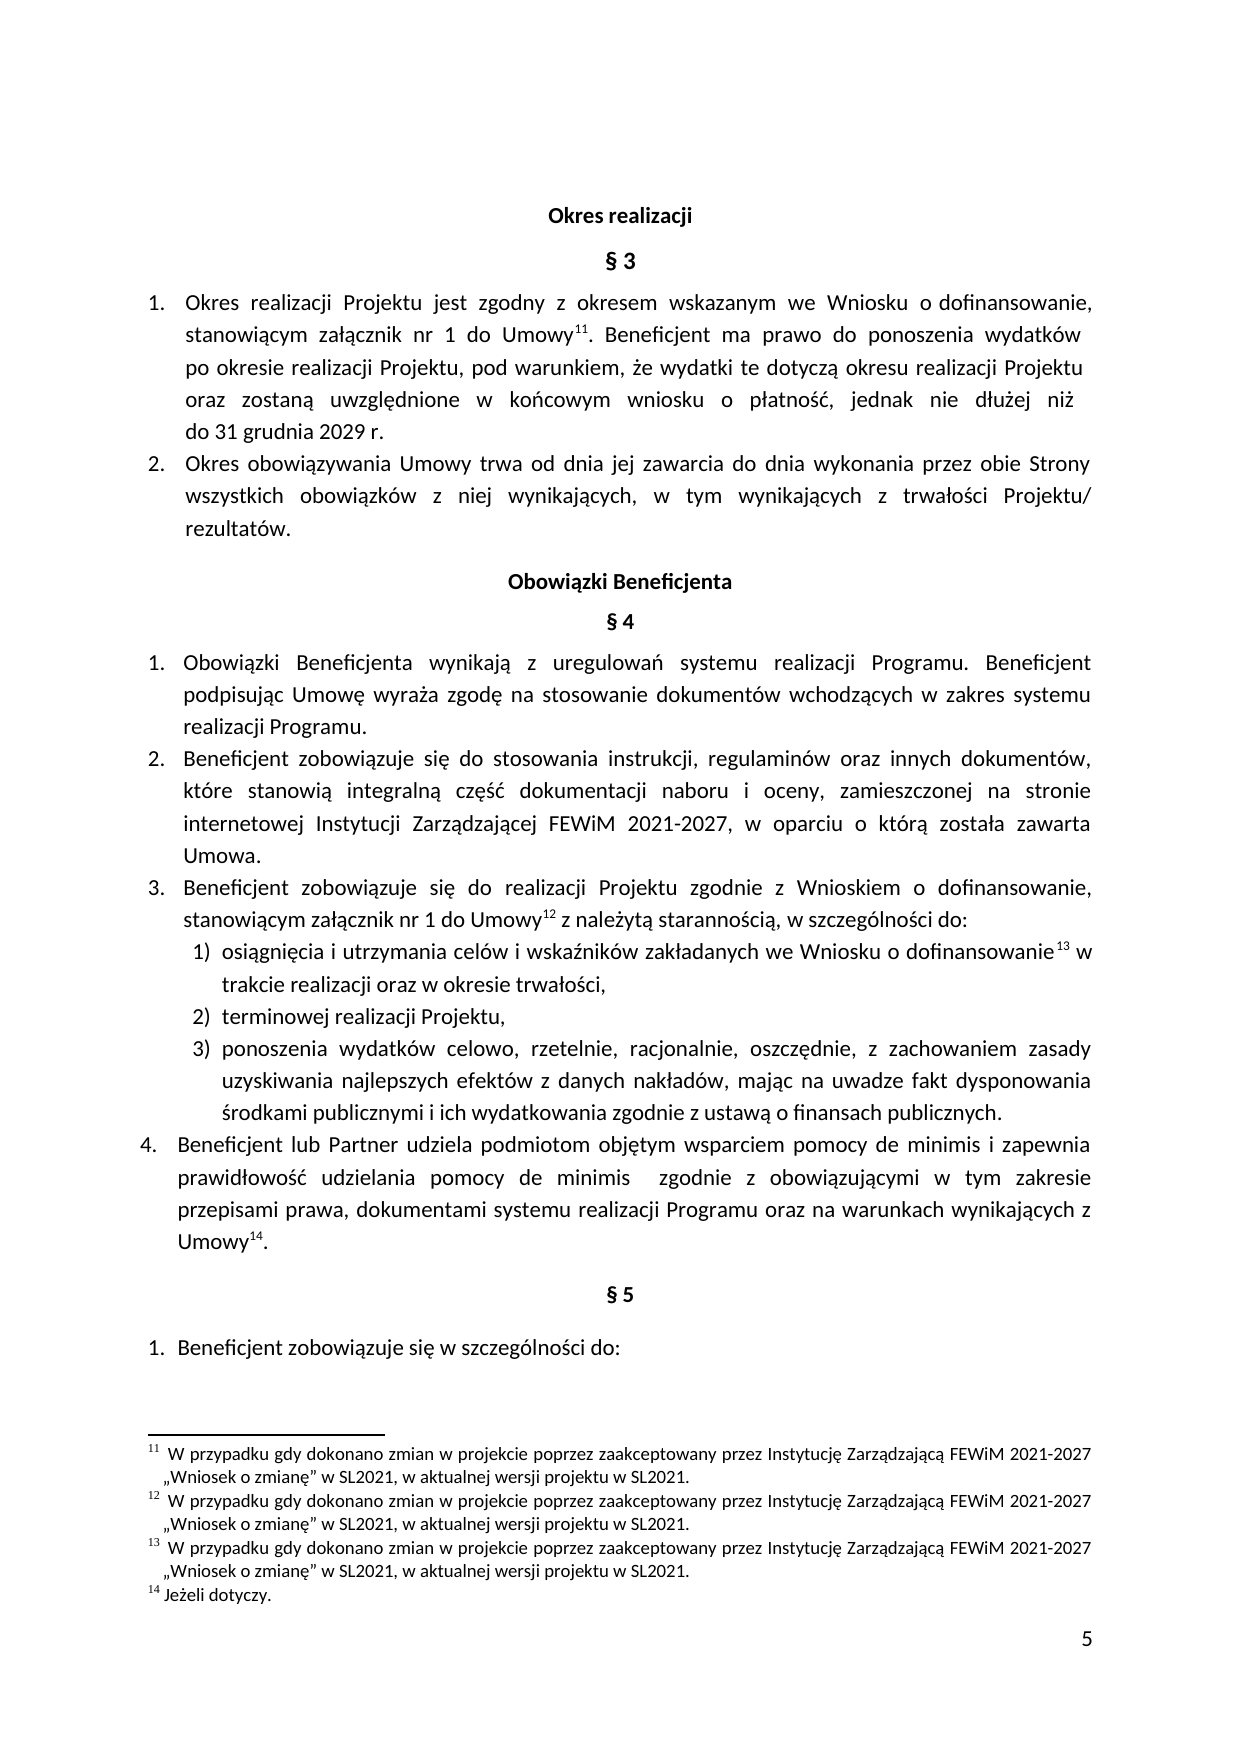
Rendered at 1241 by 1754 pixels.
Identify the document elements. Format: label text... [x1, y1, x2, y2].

text Obowiązki Beneficjenta [148, 567, 1092, 595]
list Beneficjent zobowiązuje się do realizacji Projektu zgodnie z Wnioskiem o dofinansowanie, stanowiącym załącznik nr 1 do Umowy z należytą starannością, w szczególności do: [148, 873, 1092, 933]
list Okres obowiązywania Umowy trwa od dnia jej zawarcia do dnia wykonania przez obie Strony wszystkich obowiązków z niej wynikających, w tym wynikających z trwałości Projektu/ rezultatów. [148, 449, 1092, 542]
text § 3 [148, 245, 1092, 276]
list osiągnięcia i utrzymania celów i wskaźników zakładanych we Wniosku o dofinansowanie w trakcie realizacji oraz w okresie trwałości, [192, 937, 1092, 998]
list ponoszenia wydatków celowo, rzetelnie, racjonalnie, oszczędnie, z zachowaniem zasady uzyskiwania najlepszych efektów z danych nakładów, mając na uwadze fakt dysponowania środkami publicznymi i ich wydatkowania zgodnie z ustawą o finansach publicznych. [192, 1034, 1092, 1126]
list Okres realizacji [148, 201, 1092, 229]
list Obowiązki Beneficjenta wynikają z uregulowań systemu realizacji Programu. Beneficjent podpisując Umowę wyraża zgodę na stosowanie dokumentów wchodzących w zakres systemu realizacji Programu. [148, 648, 1092, 740]
list Beneficjent zobowiązuje się w szczególności do: [148, 1333, 1092, 1361]
text § 4 [148, 607, 1092, 635]
list Beneficjent zobowiązuje się do stosowania instrukcji, regulaminów oraz innych dokumentów, które stanowią integralną część dokumentacji naboru i oceny, zamieszczonej na stronie internetowej Instytucji Zarządzającej FEWiM 2021-2027, w oparciu o którą została zawarta Umowa. [148, 744, 1092, 869]
list Beneficjent lub Partner udziela podmiotom objętym wsparciem pomocy de minimis i zapewnia prawidłowość udzielania pomocy de minimis zgodnie z obowiązującymi w tym zakresie przepisami prawa, dokumentami systemu realizacji Programu oraz na warunkach wynikających z Umowy. [140, 1131, 1092, 1255]
list Okres realizacji Projektu jest zgodny z okresem wskazanym we Wniosku o dofinansowanie, stanowiącym załącznik nr 1 do Umowy. Beneficjent ma prawo do ponoszenia wydatków po okresie realizacji Projektu, pod warunkiem, że wydatki te dotyczą okresu realizacji Projektu oraz zostaną uwzględnione w końcowym wniosku o płatność, jednak nie dłużej niż do 31 grudnia 2029 r. [148, 288, 1092, 445]
list terminowej realizacji Projektu, [192, 1002, 1092, 1030]
text § 5 [148, 1280, 1092, 1308]
